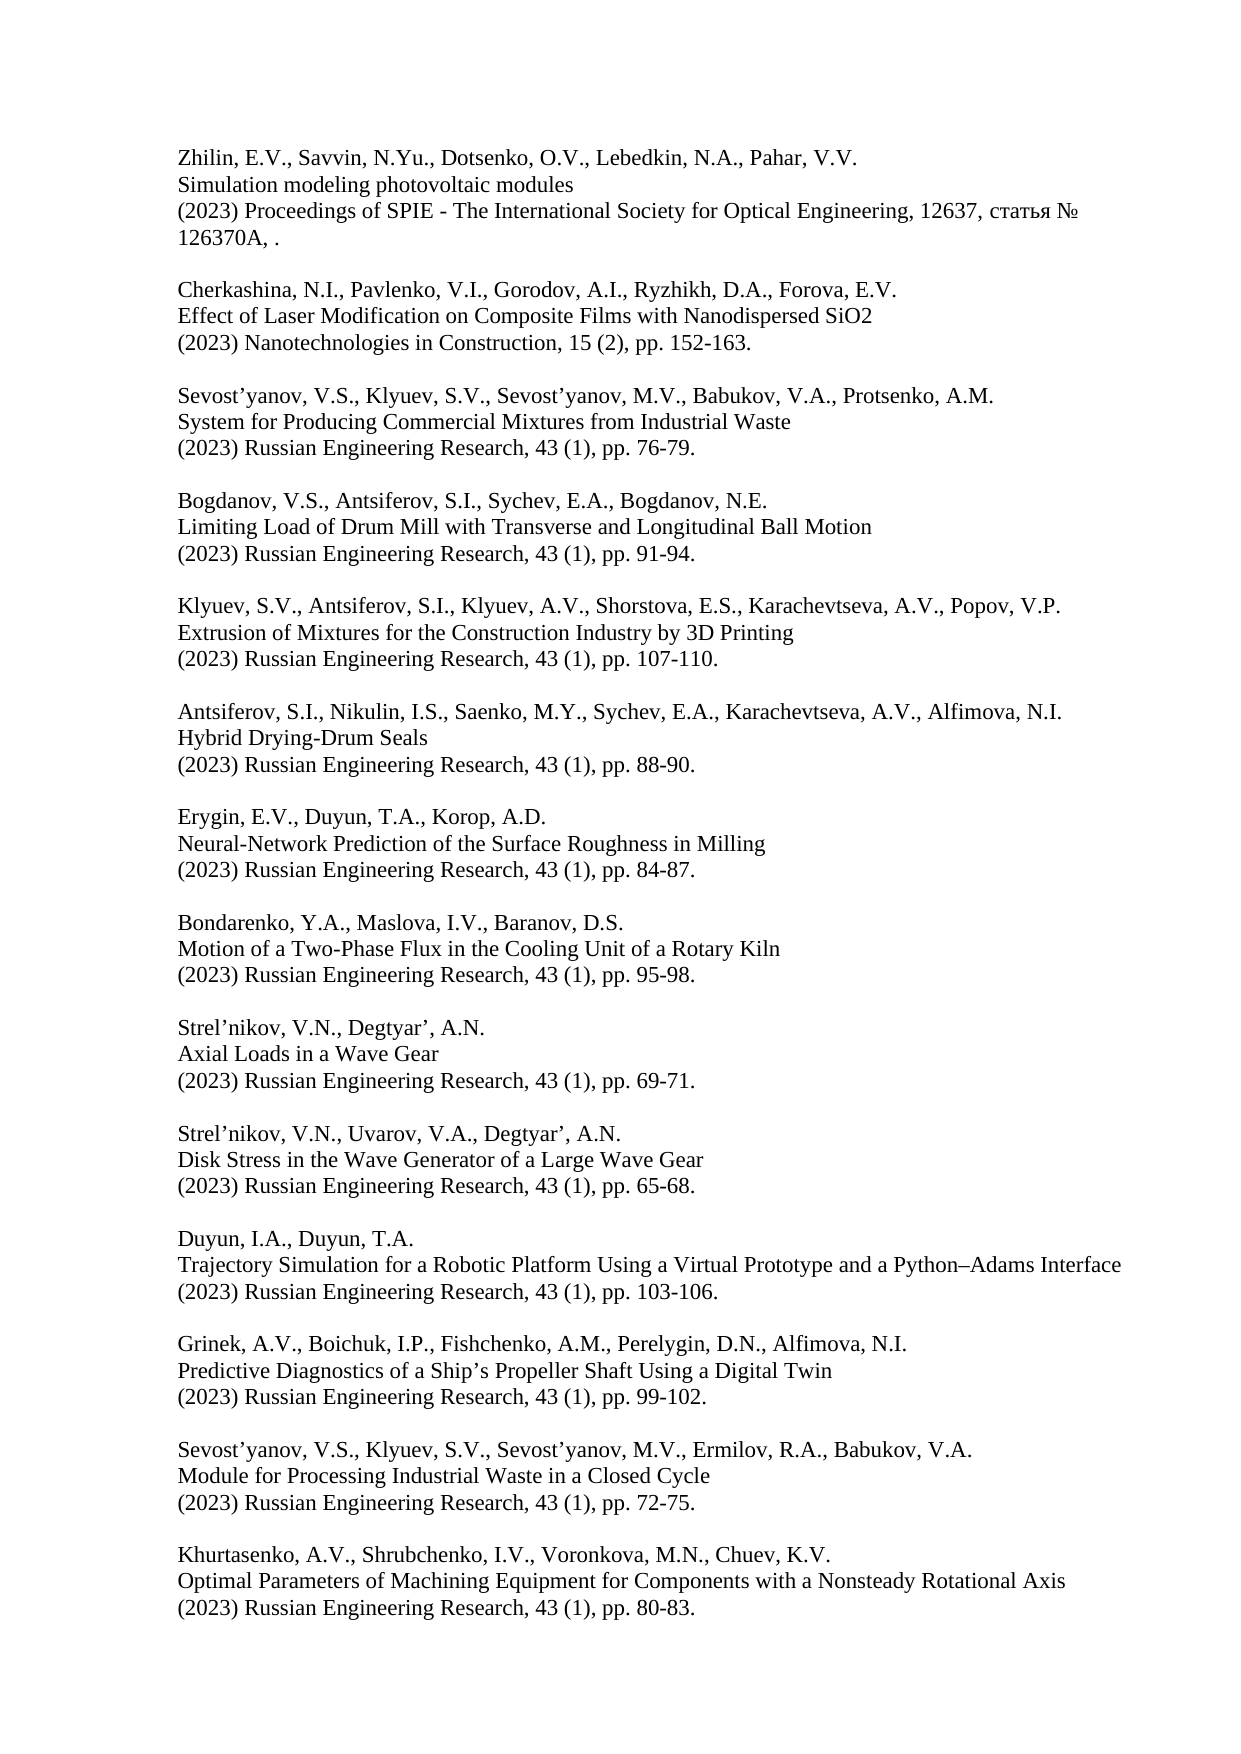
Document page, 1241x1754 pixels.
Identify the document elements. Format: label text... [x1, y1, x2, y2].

text (2023) Nanotechnologies in Construction, 15 (2), pp. 152-163. [177, 329, 1152, 355]
text Simulation modeling photovoltaic modules [177, 171, 1152, 197]
text Hybrid Drying-Drum Seals [177, 724, 1152, 751]
text (2023) Russian Engineering Research, 43 (1), pp. 72-75. [177, 1488, 1152, 1515]
text Module for Processing Industrial Waste in a Closed Cycle [177, 1462, 1152, 1488]
text Antsiferov, S.I., Nikulin, I.S., Saenko, M.Y., Sychev, E.A., Karachevtseva, A.V., Alfimova, N.I. [177, 698, 1152, 724]
text (2023) Russian Engineering Research, 43 (1), pp. 88-90. [177, 751, 1152, 777]
text (2023) Russian Engineering Research, 43 (1), pp. 107-110. [177, 645, 1152, 672]
text Duyun, I.A., Duyun, T.A. [177, 1225, 1152, 1251]
text Effect of Laser Modification on Composite Films with Nanodispersed SiO2 [177, 303, 1152, 329]
text (2023) Russian Engineering Research, 43 (1), pp. 99-102. [177, 1383, 1152, 1409]
text Sevost’yanov, V.S., Klyuev, S.V., Sevost’yanov, M.V., Babukov, V.A., Protsenko, A.M. [177, 382, 1152, 408]
text (2023) Russian Engineering Research, 43 (1), pp. 84-87. [177, 856, 1152, 882]
text Khurtasenko, A.V., Shrubchenko, I.V., Voronkova, M.N., Chuev, K.V. [177, 1541, 1152, 1568]
text Cherkashina, N.I., Pavlenko, V.I., Gorodov, A.I., Ryzhikh, D.A., Forova, E.V. [177, 276, 1152, 303]
text Predictive Diagnostics of a Ship’s Propeller Shaft Using a Digital Twin [177, 1357, 1152, 1383]
text Klyuev, S.V., Antsiferov, S.I., Klyuev, A.V., Shorstova, E.S., Karachevtseva, A.V., Popov, V.P. [177, 592, 1152, 619]
text Zhilin, E.V., Savvin, N.Yu., Dotsenko, O.V., Lebedkin, N.A., Pahar, V.V. [177, 144, 1152, 171]
text (2023) Russian Engineering Research, 43 (1), pp. 80-83. [177, 1594, 1152, 1620]
text (2023) Russian Engineering Research, 43 (1), pp. 76-79. [177, 434, 1152, 461]
text (2023) Proceedings of SPIE - The International Society for Optical Engineering, 12637, статья № 126370A, . [177, 197, 1152, 250]
text Trajectory Simulation for a Robotic Platform Using a Virtual Prototype and a Python–Adams Interface [177, 1251, 1152, 1278]
text Bondarenko, Y.A., Maslova, I.V., Baranov, D.S. [177, 909, 1152, 935]
text Bogdanov, V.S., Antsiferov, S.I., Sychev, E.A., Bogdanov, N.E. [177, 487, 1152, 513]
text (2023) Russian Engineering Research, 43 (1), pp. 65-68. [177, 1172, 1152, 1199]
text Neural-Network Prediction of the Surface Roughness in Milling [177, 830, 1152, 856]
text Erygin, E.V., Duyun, T.A., Korop, A.D. [177, 803, 1152, 830]
text (2023) Russian Engineering Research, 43 (1), pp. 69-71. [177, 1067, 1152, 1093]
text System for Producing Commercial Mixtures from Industrial Waste [177, 408, 1152, 434]
text Sevost’yanov, V.S., Klyuev, S.V., Sevost’yanov, M.V., Ermilov, R.A., Babukov, V.A. [177, 1436, 1152, 1462]
text Disk Stress in the Wave Generator of a Large Wave Gear [177, 1146, 1152, 1172]
text Optimal Parameters of Machining Equipment for Components with a Nonsteady Rotational Axis [177, 1568, 1152, 1594]
text Motion of a Two-Phase Flux in the Cooling Unit of a Rotary Kiln [177, 935, 1152, 961]
text Grinek, A.V., Boichuk, I.P., Fishchenko, A.M., Perelygin, D.N., Alfimova, N.I. [177, 1330, 1152, 1357]
text (2023) Russian Engineering Research, 43 (1), pp. 95-98. [177, 961, 1152, 988]
text Limiting Load of Drum Mill with Transverse and Longitudinal Ball Motion [177, 513, 1152, 540]
text Strel’nikov, V.N., Uvarov, V.A., Degtyar’, A.N. [177, 1119, 1152, 1146]
text (2023) Russian Engineering Research, 43 (1), pp. 103-106. [177, 1278, 1152, 1304]
text Strel’nikov, V.N., Degtyar’, A.N. [177, 1014, 1152, 1041]
text Extrusion of Mixtures for the Construction Industry by 3D Printing [177, 619, 1152, 645]
text (2023) Russian Engineering Research, 43 (1), pp. 91-94. [177, 540, 1152, 566]
text Axial Loads in a Wave Gear [177, 1041, 1152, 1067]
